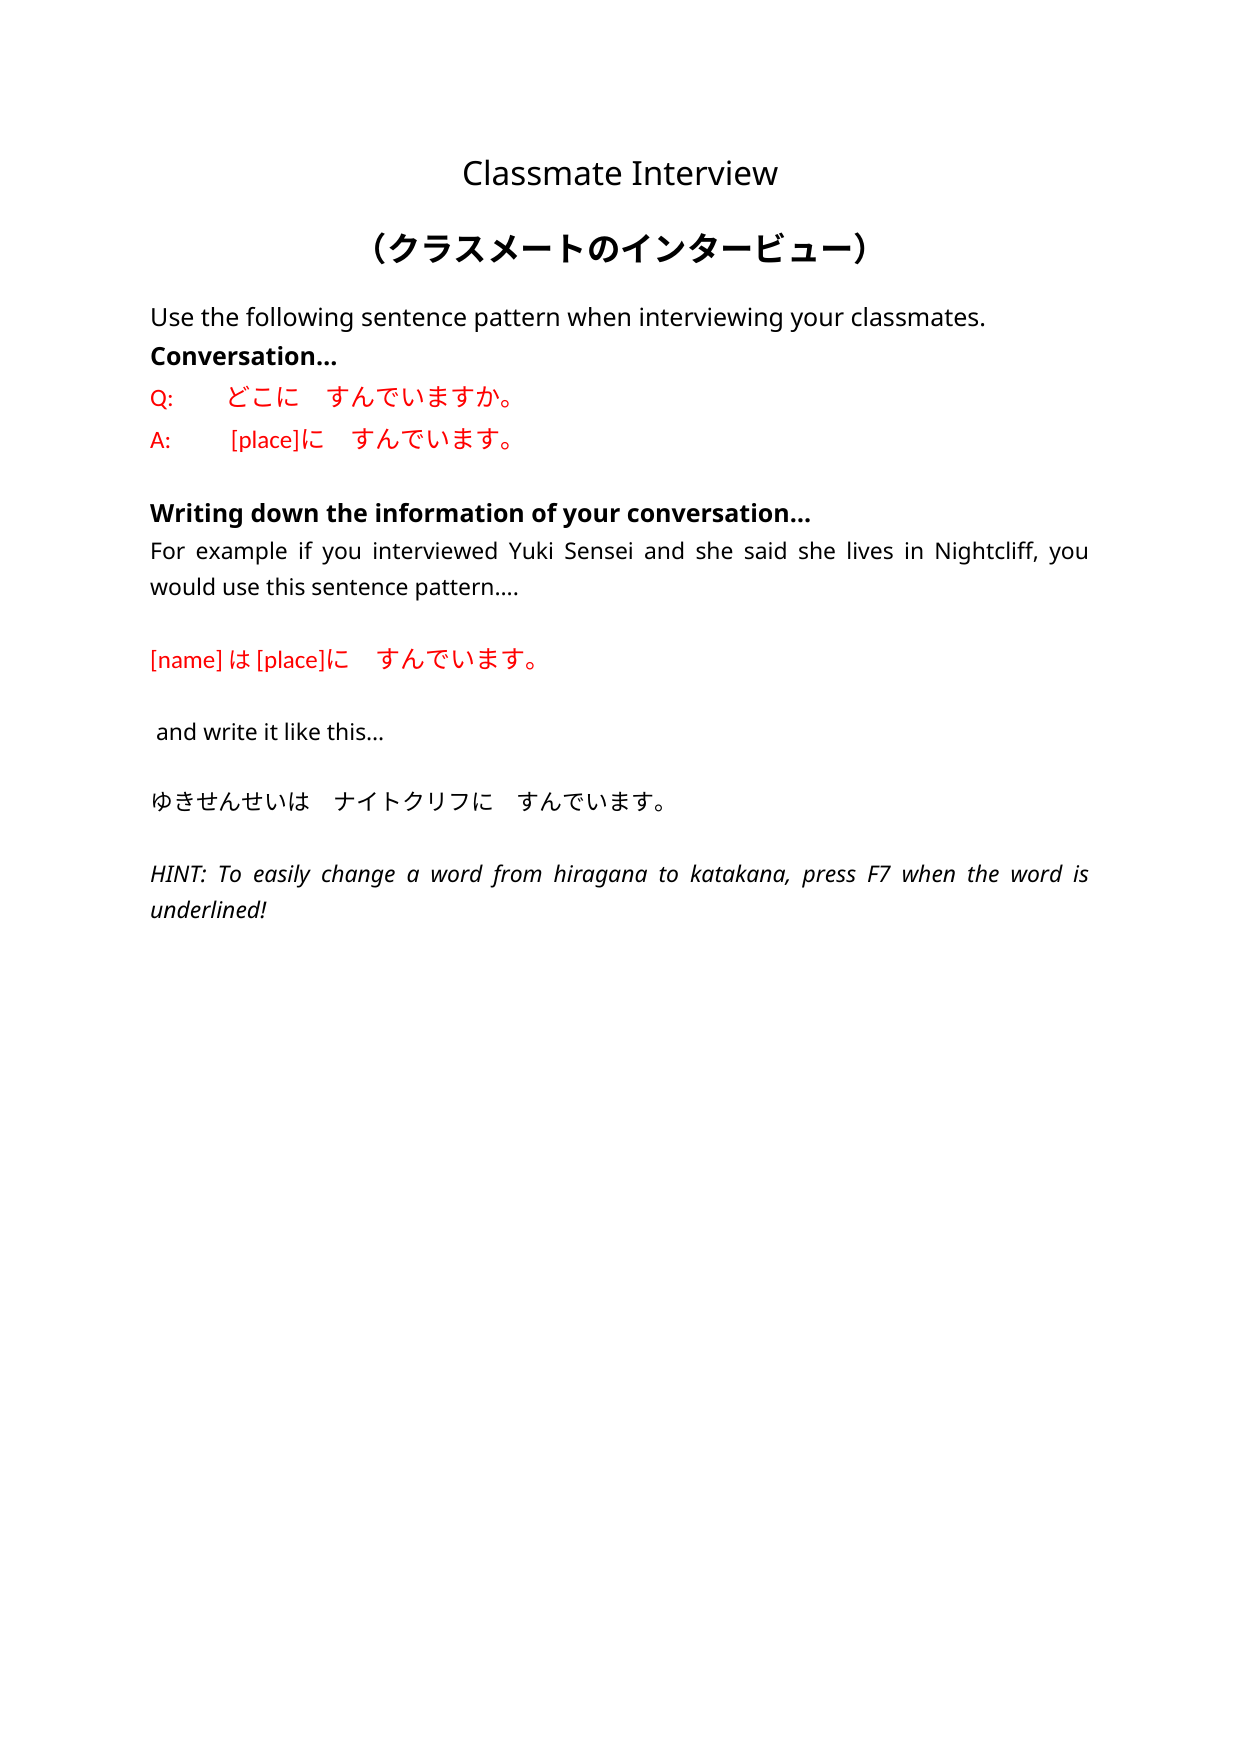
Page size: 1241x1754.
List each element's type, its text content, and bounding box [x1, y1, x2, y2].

text and write it like this… [150, 716, 1090, 747]
text Conversation… [150, 338, 1090, 372]
text Writing down the information of your conversation… [150, 496, 1090, 530]
text Q: どこに すんでいますか。 [150, 378, 1090, 414]
text [name] は [place]に すんでいます。 [150, 639, 1090, 675]
text （クラスメートのインタービュー） [150, 223, 1090, 271]
text For example if you interviewed Yuki Sensei and she said she lives in Nightcliff, you would use this sentence pattern…. [150, 535, 1090, 602]
text Use the following sentence pattern when interviewing your classmates. [150, 299, 1090, 333]
text HINT: To easily change a word from hiragana to katakana, press F7 when the word is underlined! [150, 858, 1090, 925]
text Classmate Interview [150, 150, 1090, 195]
text ゆきせんせいは ナイトクリフに すんでいます。 [150, 784, 1090, 817]
text A: [place]に すんでいます。 [150, 419, 1090, 456]
